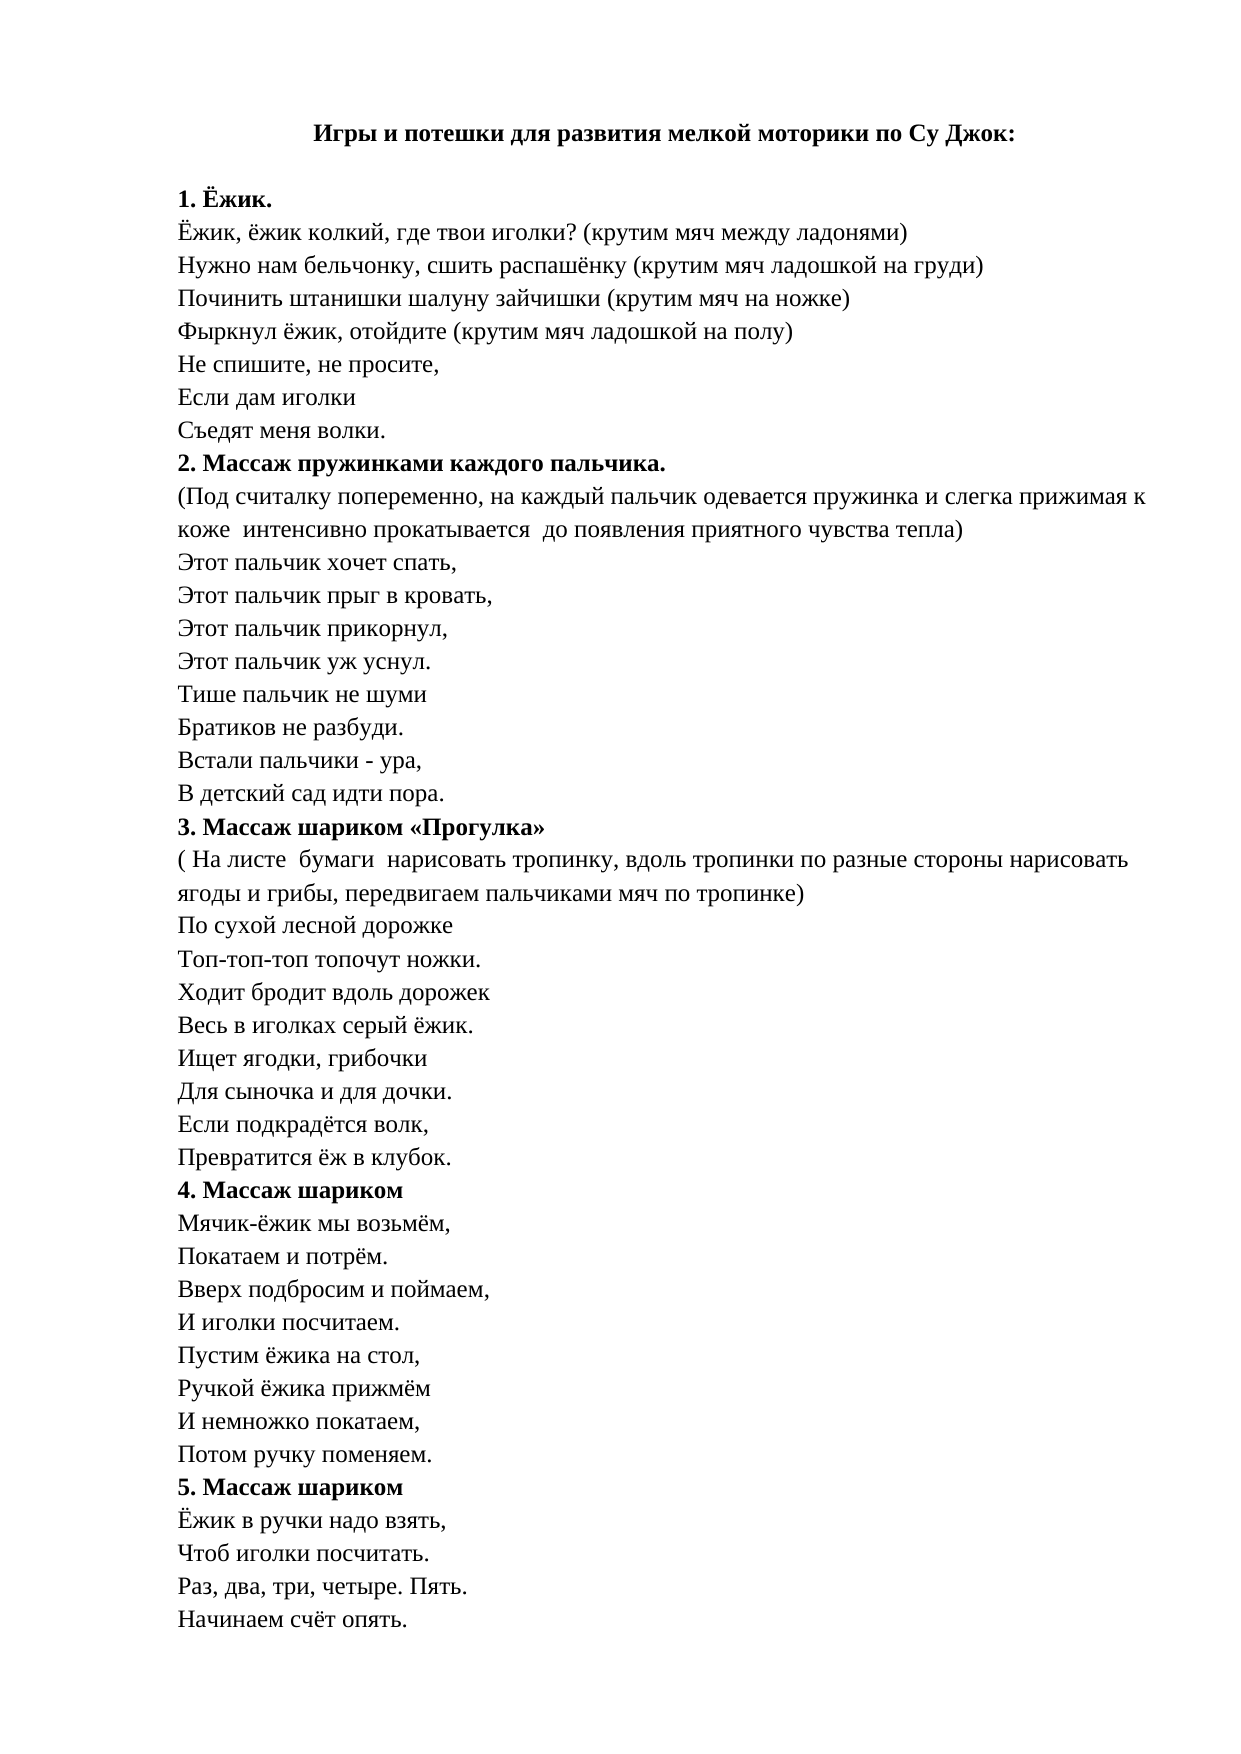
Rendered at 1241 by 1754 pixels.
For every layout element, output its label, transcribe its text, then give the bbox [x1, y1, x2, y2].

text Если подкрадётся волк, [177, 1109, 1152, 1137]
text Починить штанишки шалуну зайчишки (крутим мяч на ножке) [177, 283, 1152, 312]
text 4. Массаж шариком [177, 1175, 1152, 1203]
text И немножко покатаем, [177, 1406, 1152, 1435]
text Мячик-ёжик мы возьмём, [177, 1208, 1152, 1237]
text Превратится ёж в клубок. [177, 1142, 1152, 1171]
text Покатаем и потрём. [177, 1241, 1152, 1269]
text Ищет ягодки, грибочки [177, 1043, 1152, 1071]
text 2. Массаж пружинками каждого пальчика. [177, 448, 1152, 477]
text Раз, два, три, четыре. Пять. [177, 1571, 1152, 1600]
text 1. Ёжик. [177, 184, 1152, 213]
text Этот пальчик прикорнул, [177, 613, 1152, 642]
text Ёжик, ёжик колкий, где твои иголки? (крутим мяч между ладонями) [177, 217, 1152, 246]
text Фыркнул ёжик, отойдите (крутим мяч ладошкой на полу) [177, 316, 1152, 345]
text Не спишите, не просите, [177, 349, 1152, 378]
text Весь в иголках серый ёжик. [177, 1010, 1152, 1038]
text Чтоб иголки посчитать. [177, 1538, 1152, 1567]
text Встали пальчики - ура, [177, 746, 1152, 774]
text Нужно нам бельчонку, сшить распашёнку (крутим мяч ладошкой на груди) [177, 250, 1152, 279]
text Тише пальчик не шуми [177, 679, 1152, 708]
text Если дам иголки [177, 382, 1152, 411]
text 5. Массаж шариком [177, 1472, 1152, 1501]
text По сухой лесной дорожке [177, 911, 1152, 939]
text Этот пальчик уж уснул. [177, 646, 1152, 675]
text Братиков не разбуди. [177, 712, 1152, 741]
text Вверх подбросим и поймаем, [177, 1274, 1152, 1303]
text Начинаем счёт опять. [177, 1604, 1152, 1633]
text Потом ручку поменяем. [177, 1439, 1152, 1468]
text Съедят меня волки. [177, 415, 1152, 444]
text Ручкой ёжика прижмём [177, 1373, 1152, 1402]
text Этот пальчик прыг в кровать, [177, 580, 1152, 609]
text Игры и потешки для развития мелкой моторики по Су Джок: [177, 118, 1152, 147]
text Ёжик в ручки надо взять, [177, 1505, 1152, 1534]
text Этот пальчик хочет спать, [177, 547, 1152, 576]
text (Под считалку попеременно, на каждый пальчик одевается пружинка и слегка прижимая к коже интенсивно прокатывается до появления приятного чувства тепла) [177, 481, 1152, 543]
text 3. Массаж шариком «Прогулка» [177, 812, 1152, 840]
text Ходит бродит вдоль дорожек [177, 977, 1152, 1005]
text Для сыночка и для дочки. [177, 1076, 1152, 1104]
text И иголки посчитаем. [177, 1307, 1152, 1336]
text ( На листе бумаги нарисовать тропинку, вдоль тропинки по разные стороны нарисовать ягоды и грибы, передвигаем пальчиками мяч по тропинке) [177, 844, 1152, 906]
text Пустим ёжика на стол, [177, 1340, 1152, 1369]
text Топ-топ-топ топочут ножки. [177, 944, 1152, 972]
text В детский сад идти пора. [177, 778, 1152, 807]
